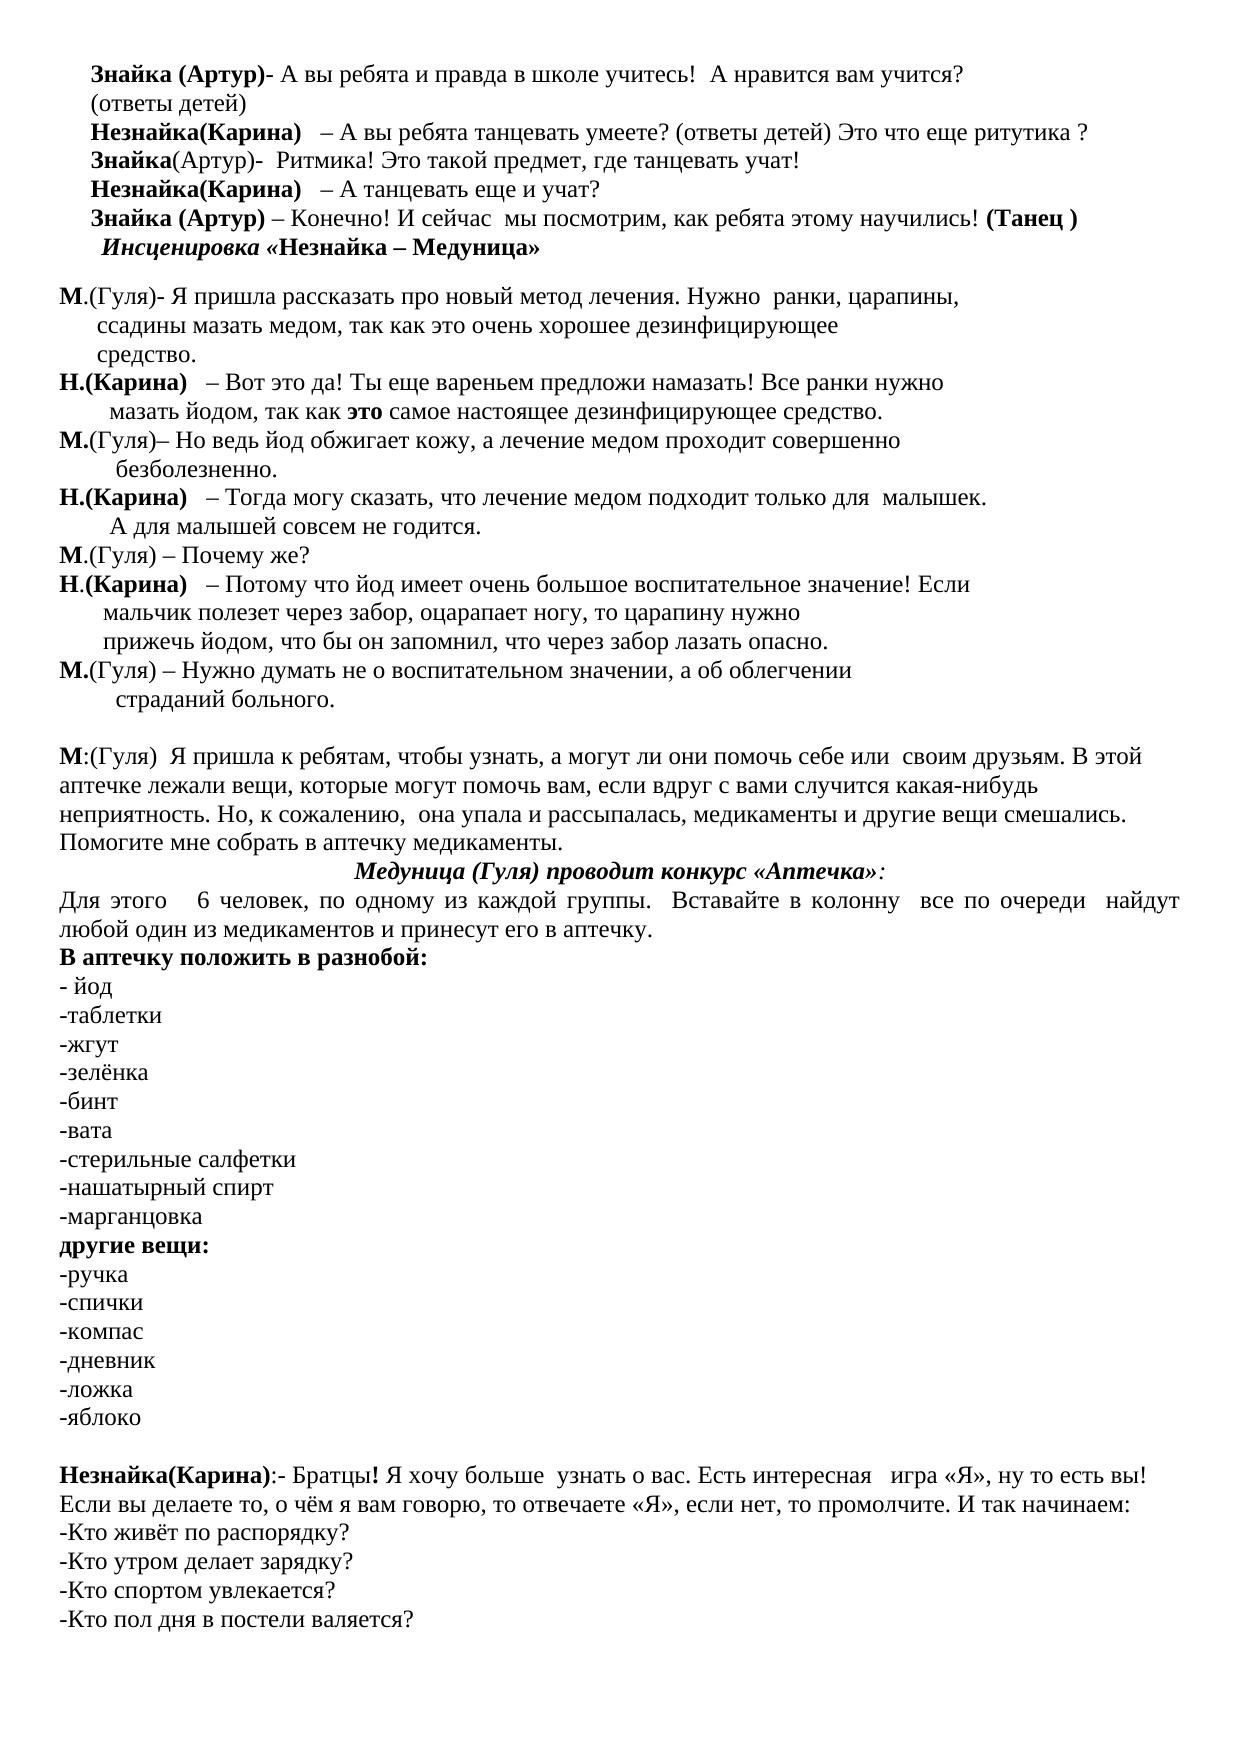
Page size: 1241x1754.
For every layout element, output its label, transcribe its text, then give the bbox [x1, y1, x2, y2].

text -Кто спортом увлекается? [59, 1575, 1181, 1604]
text -спички [59, 1287, 1181, 1316]
text -жгут [59, 1029, 1181, 1057]
text -зелёнка [59, 1057, 1181, 1086]
text -таблетки [59, 1000, 1181, 1029]
text В аптечку положить в разнобой: [59, 942, 1181, 971]
text Незнайка(Карина) – А танцевать еще и учат? [59, 174, 1181, 203]
text -бинт [59, 1086, 1181, 1115]
text Н.(Карина) – Потому что йод имеет очень большое воспитательное значение! Если [59, 569, 1181, 597]
text безболезненно. [59, 454, 1181, 482]
text мальчик полезет через забор, оцарапает ногу, то царапину нужно [59, 597, 1181, 626]
text Знайка (Артур)- А вы ребята и правда в школе учитесь! А нравится вам учится? [59, 59, 1181, 88]
text -Кто живёт по распорядку? [59, 1517, 1181, 1546]
text ссадины мазать медом, так как это очень хорошее дезинфицирующее [59, 310, 1181, 339]
text Знайка(Артур)- Ритмика! Это такой предмет, где танцевать учат! [59, 145, 1181, 174]
text Для этого 6 человек, по одному из каждой группы. Вставайте в колонну все по очереди найдут любой один из медикаментов и принесут его в аптечку. [59, 885, 1181, 942]
text -яблоко [59, 1402, 1181, 1431]
text Медуница (Гуля) проводит конкурс «Аптечка»: [59, 856, 1181, 885]
text -вата [59, 1115, 1181, 1144]
text страданий больного. [59, 684, 1181, 712]
text А для малышей совсем не годится. [59, 511, 1181, 540]
text средство. [59, 339, 1181, 367]
text -ложка [59, 1374, 1181, 1402]
text -марганцовка [59, 1201, 1181, 1230]
text -Кто утром делает зарядку? [59, 1546, 1181, 1575]
text Знайка (Артур) – Конечно! И сейчас мы посмотрим, как ребята этому научились! (Танец ) [59, 203, 1181, 232]
text -ручка [59, 1259, 1181, 1287]
text -стерильные салфетки [59, 1144, 1181, 1172]
text - йод [59, 971, 1181, 1000]
text прижечь йодом, что бы он запомнил, что через забор лазать опасно. [59, 626, 1181, 655]
text Н.(Карина) – Вот это да! Ты еще вареньем предложи намазать! Все ранки нужно [59, 367, 1181, 396]
text другие вещи: [59, 1230, 1181, 1259]
text М.(Гуля)- Я пришла рассказать про новый метод лечения. Нужно ранки, царапины, [59, 281, 1181, 310]
text Незнайка(Карина) – А вы ребята танцевать умеете? (ответы детей) Это что еще ритутика ? [59, 117, 1181, 145]
text мазать йодом, так как это самое настоящее дезинфицирующее средство. [59, 396, 1181, 425]
text М.(Гуля) – Нужно думать не о воспитательном значении, а об облегчении [59, 655, 1181, 684]
text -компас [59, 1316, 1181, 1345]
text (ответы детей) [59, 88, 1181, 117]
text Н.(Карина) – Тогда могу сказать, что лечение медом подходит только для малышек. [59, 482, 1181, 511]
text М.(Гуля)– Но ведь йод обжигает кожу, а лечение медом проходит совершенно [59, 425, 1181, 454]
text -Кто пол дня в постели валяется? [59, 1604, 1181, 1632]
text -дневник [59, 1345, 1181, 1374]
text М.(Гуля) – Почему же? [59, 540, 1181, 569]
text М:(Гуля) Я пришла к ребятам, чтобы узнать, а могут ли они помочь себе или своим друзьям. В этой аптечке лежали вещи, которые могут помочь вам, если вдруг с вами случится какая-нибудь неприятность. Но, к сожалению, она упала и рассыпалась, медикаменты и другие вещи смешались. Помогите мне собрать в аптечку медикаменты. [59, 741, 1181, 856]
text -нашатырный спирт [59, 1172, 1181, 1201]
text Незнайка(Карина):- Братцы! Я хочу больше узнать о вас. Есть интересная игра «Я», ну то есть вы! Если вы делаете то, о чём я вам говорю, то отвечаете «Я», если нет, то промолчите. И так начинаем: [59, 1460, 1181, 1517]
text Инсценировка «Незнайка – Медуница» [59, 232, 583, 260]
